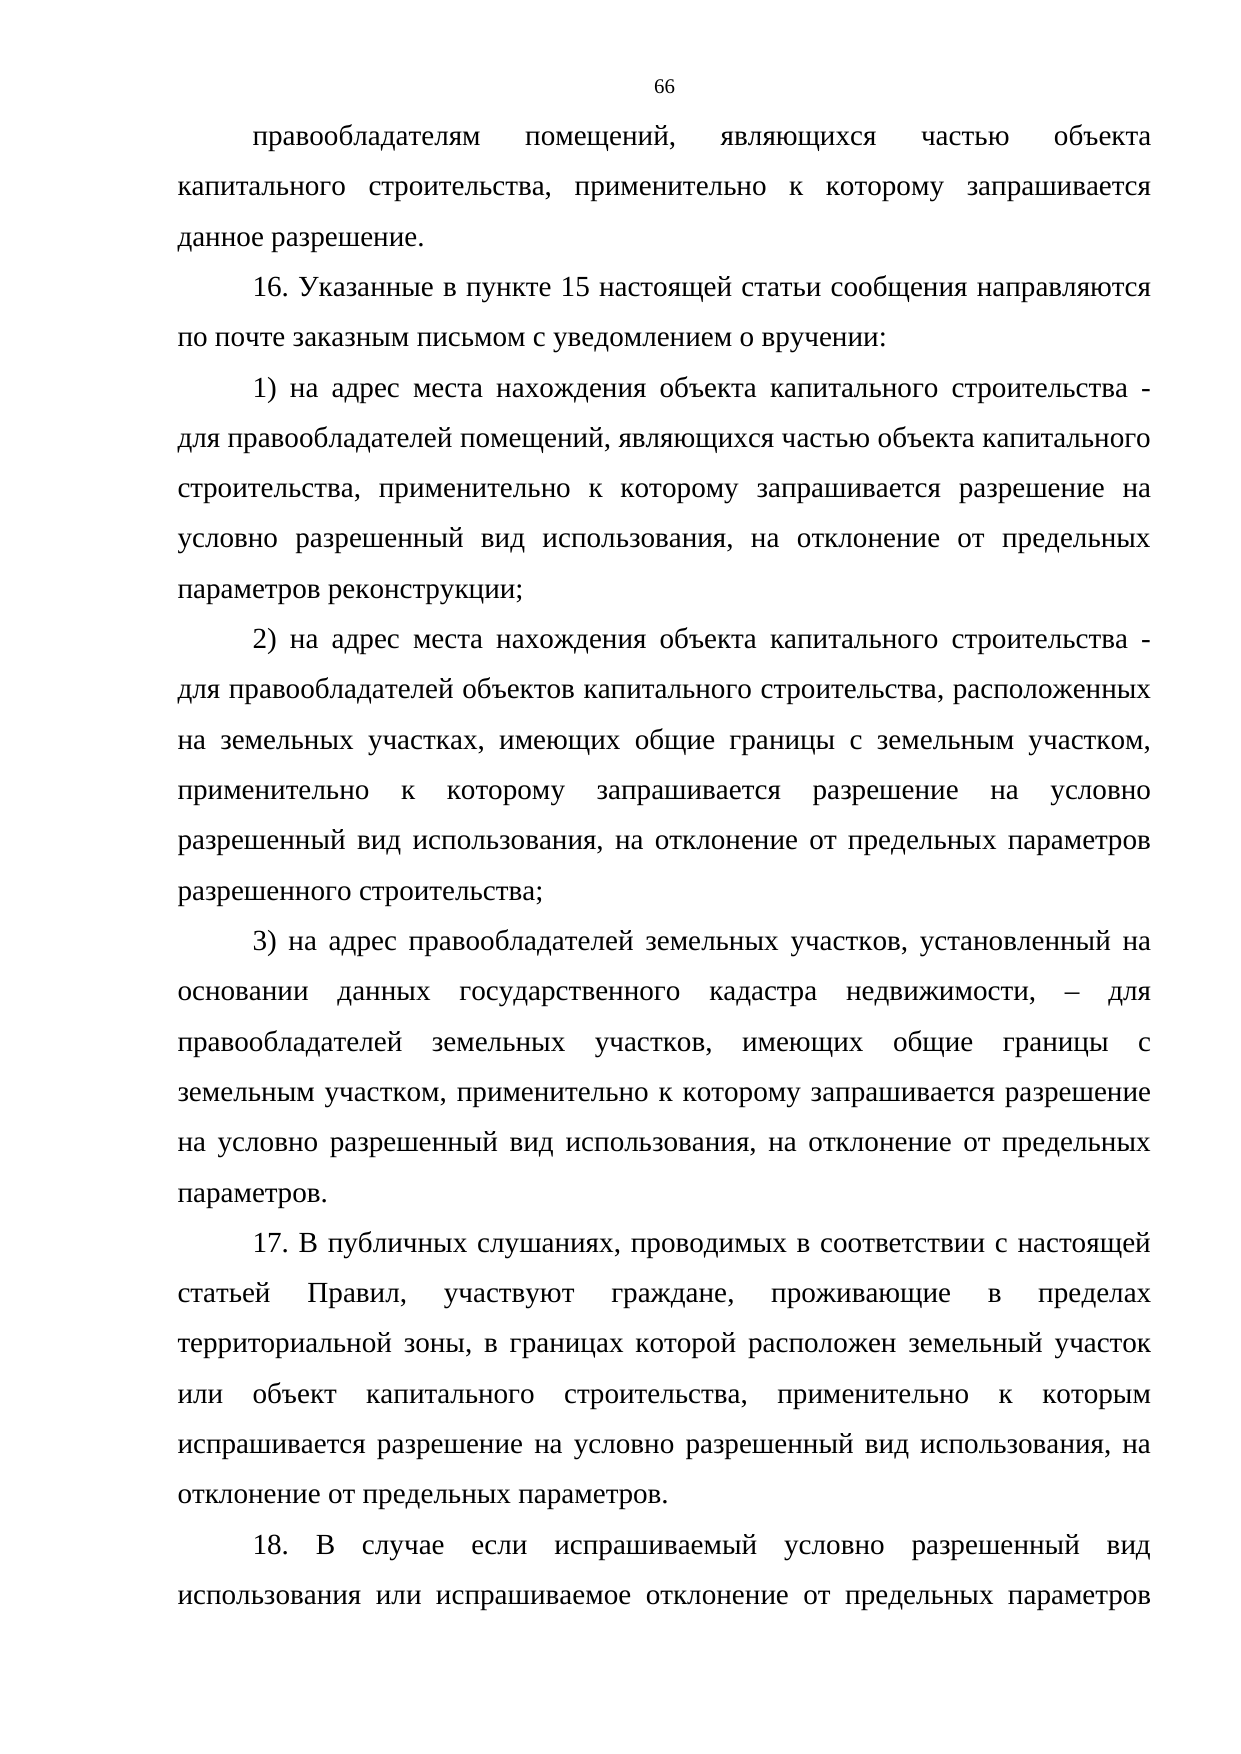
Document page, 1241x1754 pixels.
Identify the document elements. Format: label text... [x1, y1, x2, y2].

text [177, 1527, 1152, 1611]
text 16. Указанные в пункте 15 настоящей статьи сообщения направляются по почте заказным письмом с уведомлением о вручении: [177, 269, 1152, 353]
text 3) на адрес правообладателей земельных участков, установленный на основании данных государственного кадастра недвижимости, – для правообладателей земельных участков, имеющих общие границы с земельным участком, применительно к которому запрашивается разрешение на условно разрешенный вид использования, на отклонение от предельных параметров. [177, 923, 1152, 1208]
text правообладателям помещений, являющихся частью объекта капитального строительства, применительно к которому запрашивается данное разрешение. [177, 118, 1152, 252]
text 1) на адрес места нахождения объекта капитального строительства - для правообладателей помещений, являющихся частью объекта капитального строительства, применительно к которому запрашивается разрешение на условно разрешенный вид использования, на отклонение от предельных параметров реконструкции; [177, 370, 1152, 604]
text 2) на адрес места нахождения объекта капитального строительства - для правообладателей объектов капитального строительства, расположенных на земельных участках, имеющих общие границы с земельным участком, применительно к которому запрашивается разрешение на условно разрешенный вид использования, на отклонение от предельных параметров разрешенного строительства; [177, 621, 1152, 906]
text 17. В публичных слушаниях, проводимых в соответствии с настоящей статьей Правил, участвуют граждане, проживающие в пределах территориальной зоны, в границах которой расположен земельный участок или объект капитального строительства, применительно к которым испрашивается разрешение на условно разрешенный вид использования, на отклонение от предельных параметров. [177, 1225, 1152, 1510]
